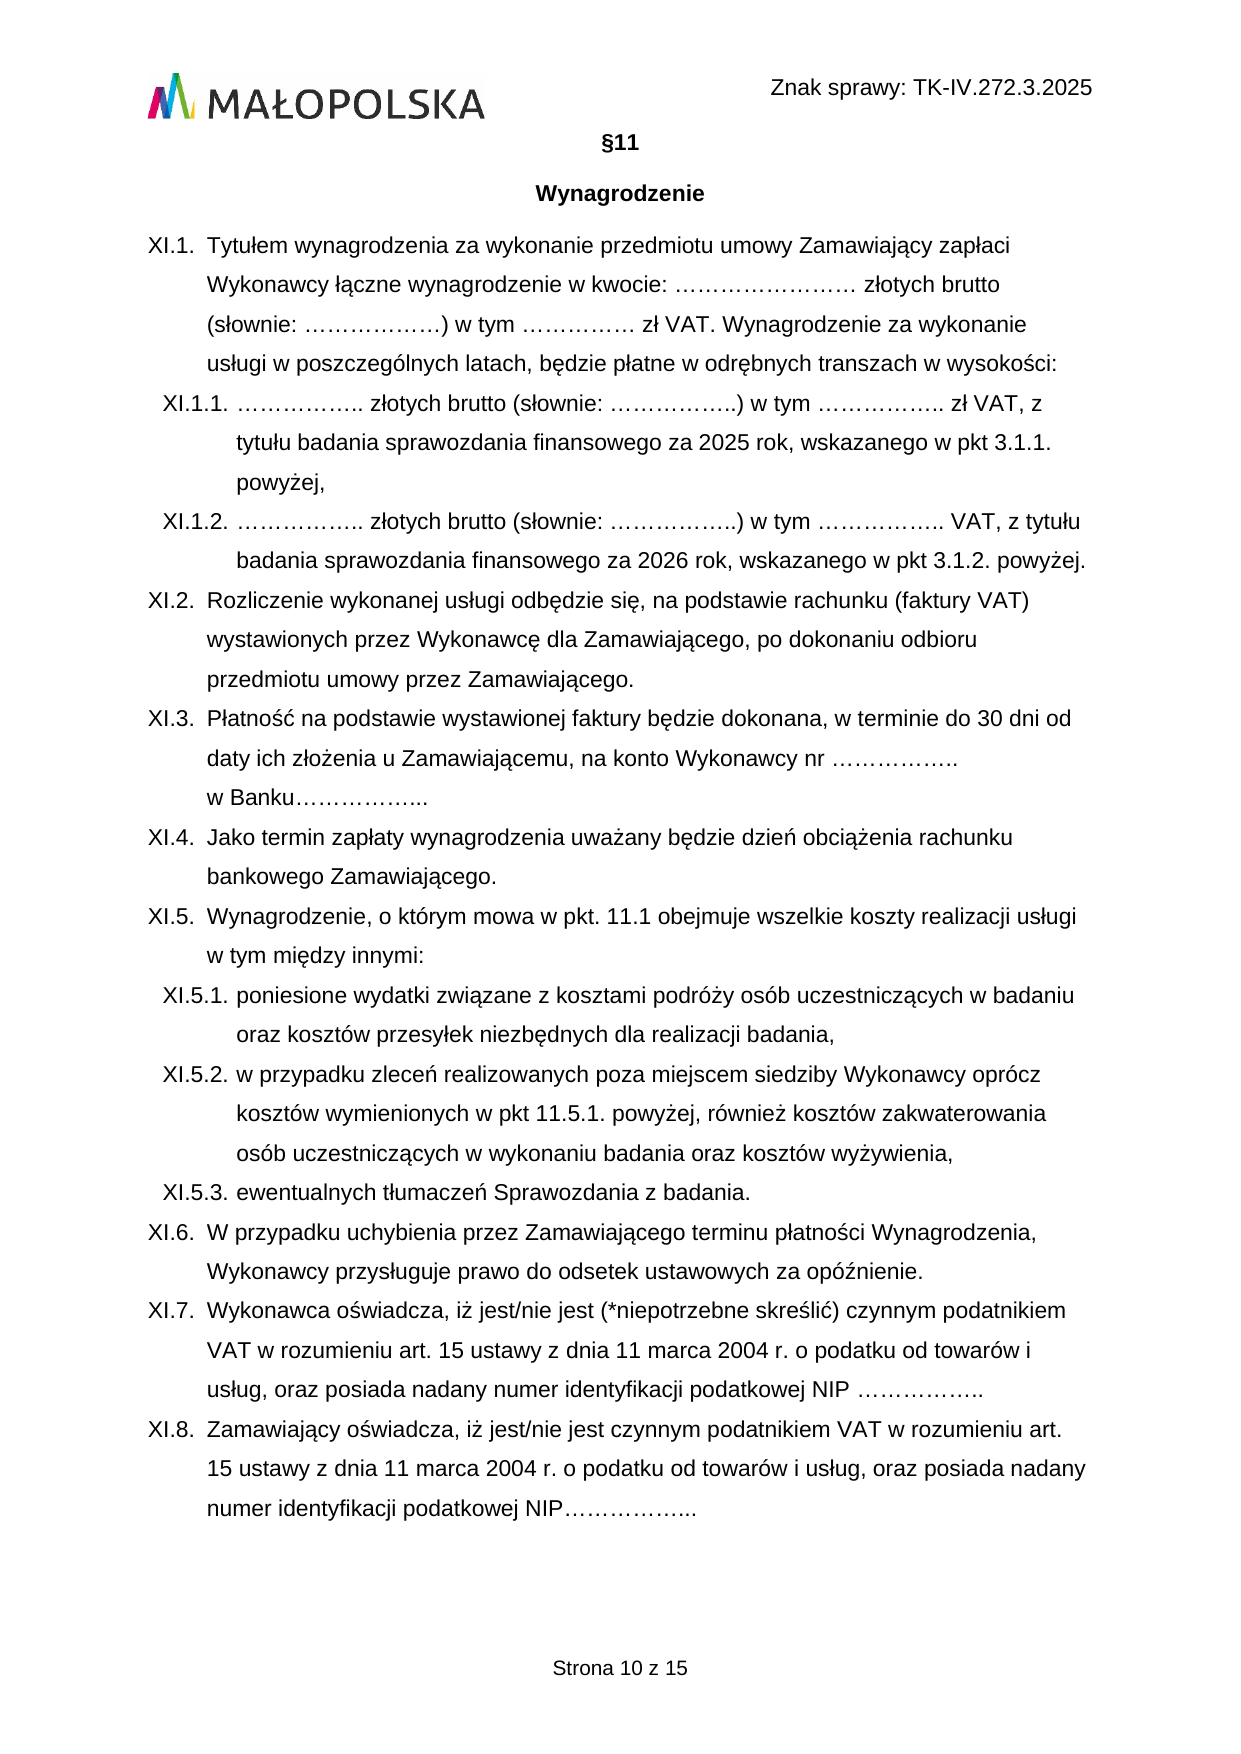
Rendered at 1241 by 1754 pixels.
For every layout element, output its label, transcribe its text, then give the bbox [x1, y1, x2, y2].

list Jako termin zapłaty wynagrodzenia uważany będzie dzień obciążenia rachunku bankowego Zamawiającego. [148, 824, 1093, 889]
picture [147, 73, 485, 119]
list W przypadku uchybienia przez Zamawiającego terminu płatności Wynagrodzenia, Wykonawcy przysługuje prawo do odsetek ustawowych za opóźnienie. [148, 1218, 1093, 1284]
list Zamawiający oświadcza, iż jest/nie jest czynnym podatnikiem VAT w rozumieniu art. 15 ustawy z dnia 11 marca 2004 r. o podatku od towarów i usług, oraz posiada nadany numer identyfikacji podatkowej NIP……………... [148, 1416, 1093, 1521]
list Rozliczenie wykonanej usługi odbędzie się, na podstawie rachunku (faktury VAT) wystawionych przez Wykonawcę dla Zamawiającego, po dokonaniu odbioru przedmiotu umowy przez Zamawiającego. [148, 587, 1093, 692]
list Wynagrodzenie, o którym mowa w pkt. 11.1 obejmuje wszelkie koszty realizacji usługi w tym między innymi: [148, 903, 1093, 968]
list …………….. złotych brutto (słownie: ……………..) w tym …………….. VAT, z tytułu badania sprawozdania finansowego za 2026 rok, wskazanego w pkt 3.1.2. powyżej. [162, 508, 1093, 574]
list Wykonawca oświadcza, iż jest/nie jest (*niepotrzebne skreślić) czynnym podatnikiem VAT w rozumieniu art. 15 ustawy z dnia 11 marca 2004 r. o podatku od towarów i usług, oraz posiada nadany numer identyfikacji podatkowej NIP …………….. [148, 1297, 1093, 1403]
subtitle §11 [148, 129, 1093, 155]
list Tytułem wynagrodzenia za wykonanie przedmiotu umowy Zamawiający zapłaci Wykonawcy łączne wynagrodzenie w kwocie: …………………… złotych brutto (słownie: ………………) w tym …………… zł VAT. Wynagrodzenie za wykonanie usługi w poszczególnych latach, będzie płatne w odrębnych transzach w wysokości: [148, 232, 1093, 376]
list poniesione wydatki związane z kosztami podróży osób uczestniczących w badaniu oraz kosztów przesyłek niezbędnych dla realizacji badania, [162, 982, 1093, 1047]
subtitle Wynagrodzenie [148, 180, 1093, 207]
list Płatność na podstawie wystawionej faktury będzie dokonana, w terminie do 30 dni od daty ich złożenia u Zamawiającemu, na konto Wykonawcy nr …………….. w Banku……………... [148, 705, 1093, 811]
list …………….. złotych brutto (słownie: ……………..) w tym …………….. zł VAT, z tytułu badania sprawozdania finansowego za 2025 rok, wskazanego w pkt 3.1.1. powyżej, [162, 389, 1093, 495]
list ewentualnych tłumaczeń Sprawozdania z badania. [162, 1179, 1093, 1205]
list w przypadku zleceń realizowanych poza miejscem siedziby Wykonawcy oprócz kosztów wymienionych w pkt 11.5.1. powyżej, również kosztów zakwaterowania osób uczestniczących w wykonaniu badania oraz kosztów wyżywienia, [162, 1061, 1093, 1166]
